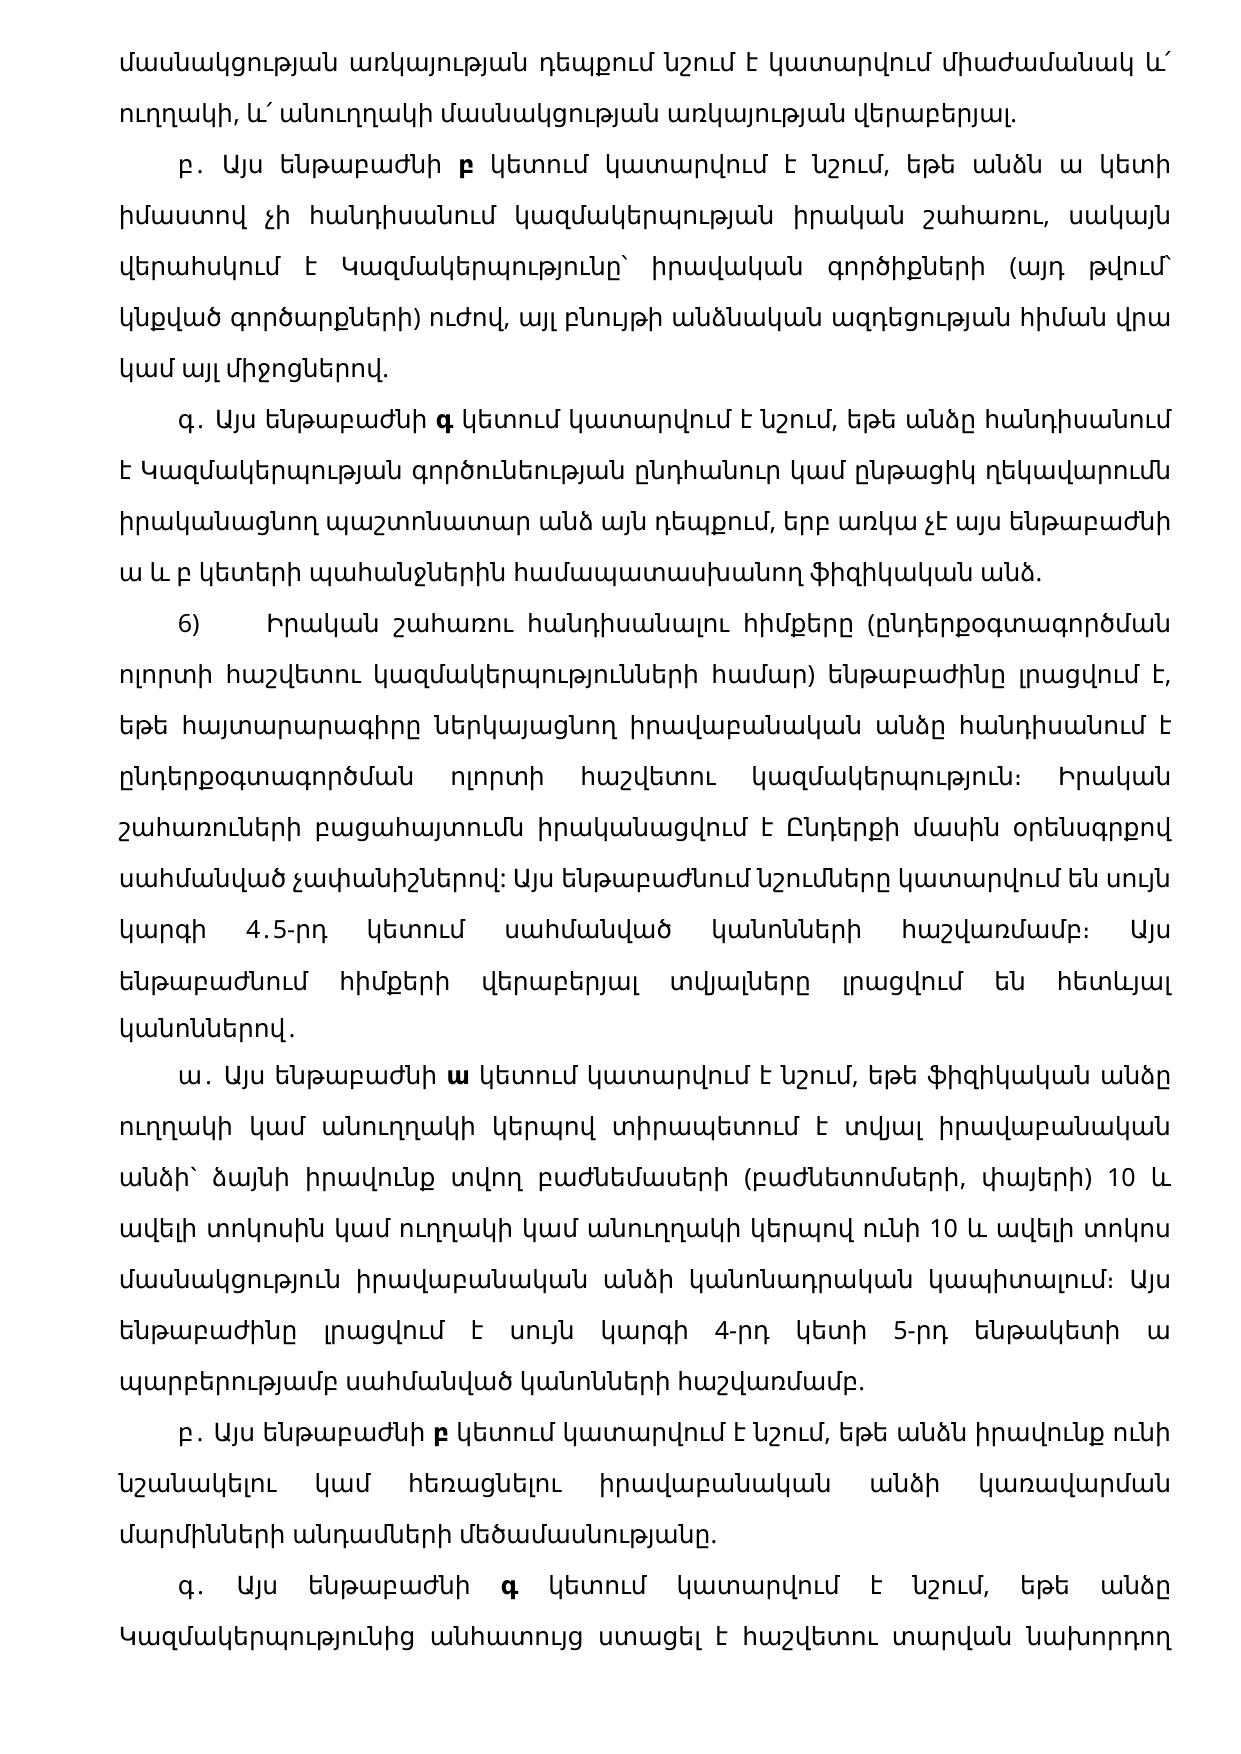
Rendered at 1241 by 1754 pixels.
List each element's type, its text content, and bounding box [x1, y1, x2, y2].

text բ․ Այս ենթաբաժնի բ կետում կատարվում է նշում, եթե անձն իրավունք ունի նշանակելու կամ հեռացնելու իրավաբանական անձի կառավարման մարմինների անդամների մեծամասնությանը. [118, 1414, 1171, 1551]
text գ․ Այս ենթաբաժնի գ կետում կատարվում է նշում, եթե անձը հանդիսանում է Կազմակերպության գործունեության ընդհանուր կամ ընթացիկ ղեկավարումն իրականացնող պաշտոնատար անձ այն դեպքում, երբ առկա չէ այս ենթաբաժնի ա և բ կետերի պահանջներին համապատասխանող ֆիզիկական անձ. [118, 402, 1171, 589]
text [118, 44, 1171, 129]
list Իրական շահառու հանդիսանալու հիմքերը (ընդերքօգտագործման ոլորտի հաշվետու կազմակերպությունների համար) ենթաբաժինը լրացվում է, եթե հայտարարագիրը ներկայացնող իրավաբանական անձը հանդիսանում է ընդերքօգտագործման ոլորտի հաշվետու կազմակերպություն։ Իրական շահառուների բացահայտումն իրականացվում է Ընդերքի մասին օրենսգրքով սահմանված չափանիշներով: Այս ենթաբաժնում նշումները կատարվում են սույն կարգի 4․5-րդ կետում սահմանված կանոնների հաշվառմամբ։ Այս ենթաբաժնում հիմքերի վերաբերյալ տվյալները լրացվում են հետևյալ կանոններով․ [118, 606, 1171, 1042]
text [118, 1568, 1171, 1653]
text ա․ Այս ենթաբաժնի ա կետում կատարվում է նշում, եթե ֆիզիկական անձը ուղղակի կամ անուղղակի կերպով տիրապետում է տվյալ իրավաբանական անձի` ձայնի իրավունք տվող բաժնեմասերի (բաժնետոմսերի, փայերի) 10 և ավելի տոկոսին կամ ուղղակի կամ անուղղակի կերպով ունի 10 և ավելի տոկոս մասնակցություն իրավաբանական անձի կանոնադրական կապիտալում։ Այս ենթաբաժինը լրացվում է սույն կարգի 4-րդ կետի 5-րդ ենթակետի ա պարբերությամբ սահմանված կանոնների հաշվառմամբ. [118, 1057, 1171, 1398]
text բ․ Այս ենթաբաժնի բ կետում կատարվում է նշում, եթե անձն ա կետի իմաստով չի հանդիսանում կազմակերպության իրական շահառու, սակայն վերահսկում է Կազմակերպությունը՝ իրավական գործիքների (այդ թվում՝ կնքված գործարքների) ուժով, այլ բնույթի անձնական ազդեցության հիման վրա կամ այլ միջոցներով. [118, 146, 1171, 385]
